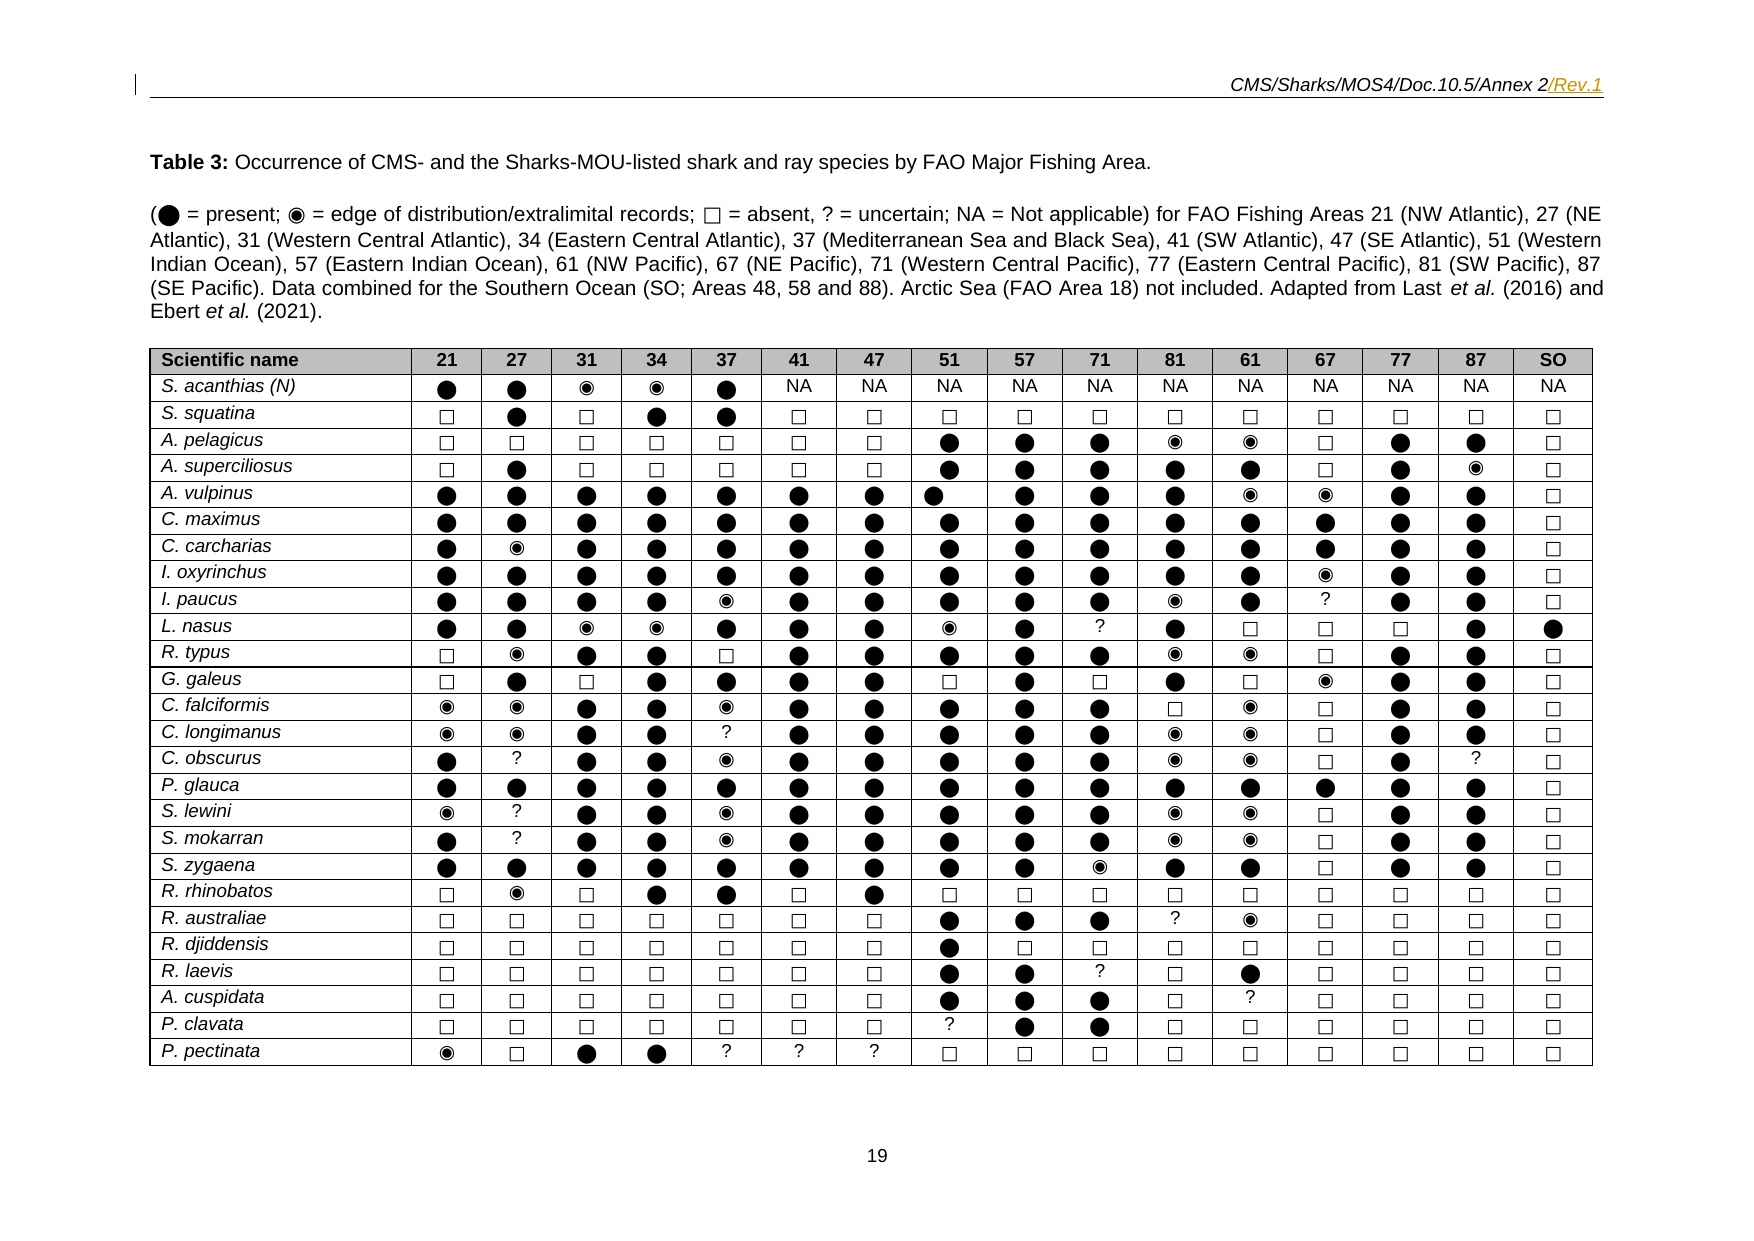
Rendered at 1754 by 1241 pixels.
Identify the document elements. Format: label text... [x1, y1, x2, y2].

table_cell □ [837, 933, 911, 959]
table_cell □ [1288, 880, 1362, 906]
table_cell [1063, 614, 1137, 640]
table_cell ⬤ [912, 535, 987, 560]
table_cell R. laevis [151, 960, 411, 985]
table_cell □ [1138, 960, 1212, 985]
table_cell ⬤ [837, 880, 911, 906]
table_cell ⬤ [988, 694, 1062, 719]
table_cell A. pelagicus [151, 429, 411, 454]
table_cell ⬤ [1363, 854, 1438, 879]
table_cell □ [1514, 933, 1592, 959]
table_cell ⬤ [482, 614, 551, 640]
table_cell ⬤ [912, 455, 987, 481]
table_cell G. galeus [151, 668, 411, 693]
table_cell NA [988, 375, 1062, 401]
table_cell ◉ [1288, 482, 1362, 507]
table_cell ⬤ [1288, 535, 1362, 560]
table_cell ⬤ [1439, 429, 1513, 454]
table_cell ⬤ [912, 827, 987, 852]
table_cell ⬤ [1439, 482, 1513, 507]
table_cell □ [552, 668, 621, 693]
table_header 67 [1288, 349, 1362, 374]
table_cell □ [1288, 721, 1362, 746]
table_cell □ [1439, 933, 1513, 959]
table_cell ⬤ [1363, 747, 1438, 773]
table_cell □ [1363, 960, 1438, 985]
table_cell □ [412, 455, 481, 481]
table_cell ⬤ [412, 774, 481, 799]
table_cell □ [1439, 1039, 1513, 1065]
table_cell ◉ [622, 614, 691, 640]
table_cell ⬤ [482, 854, 551, 879]
table_cell ⬤ [988, 614, 1062, 640]
table_cell S. squatina [151, 402, 411, 427]
table_cell ? [1063, 960, 1137, 985]
table_cell ◉ [482, 694, 551, 719]
table_cell □ [762, 429, 836, 454]
table_cell ⬤ [988, 907, 1062, 932]
table_cell ◉ [1213, 747, 1287, 773]
table_cell □ [1514, 854, 1592, 879]
table_cell ⬤ [1439, 561, 1513, 587]
table_cell ⬤ [988, 588, 1062, 613]
table_cell ◉ [692, 827, 761, 852]
table_cell ◉ [1213, 429, 1287, 454]
table_cell NA [1514, 375, 1592, 401]
table_cell □ [1514, 561, 1592, 587]
table_cell ⬤ [988, 561, 1062, 587]
table_cell ⬤ [837, 747, 911, 773]
table_cell □ [1138, 402, 1212, 427]
table_cell NA [762, 375, 836, 401]
table_cell □ [1138, 694, 1212, 719]
table_cell ⬤ [622, 641, 691, 666]
table_cell □ [552, 429, 621, 454]
table_cell ⬤ [1363, 800, 1438, 826]
table_cell ⬤ [692, 535, 761, 560]
table_cell ⬤ [837, 668, 911, 693]
table_cell ⬤ [1213, 561, 1287, 587]
table_cell ⬤ [1063, 986, 1137, 1012]
table_cell ⬤ [1063, 827, 1137, 852]
table_cell □ [1514, 986, 1592, 1012]
table_cell ◉ [1213, 721, 1287, 746]
table_cell □ [622, 455, 691, 481]
table_cell □ [1514, 880, 1592, 906]
table_cell ⬤ [482, 402, 551, 427]
table_cell C. falciformis [151, 694, 411, 719]
table_cell □ [412, 1013, 481, 1038]
table_cell ⬤ [912, 482, 987, 507]
table_cell □ [552, 907, 621, 932]
table_cell □ [1288, 907, 1362, 932]
table_cell ◉ [412, 721, 481, 746]
table_cell ⬤ [1138, 535, 1212, 560]
table_cell ◉ [692, 747, 761, 773]
table_cell □ [412, 933, 481, 959]
table_cell ⬤ [762, 641, 836, 666]
table_cell ⬤ [1063, 429, 1137, 454]
table_cell □ [1514, 907, 1592, 932]
table_cell □ [1514, 588, 1592, 613]
table_cell ⬤ [692, 402, 761, 427]
table_cell □ [412, 668, 481, 693]
table_cell ⬤ [1213, 960, 1287, 985]
table_cell ⬤ [1138, 614, 1212, 640]
table_cell NA [1288, 375, 1362, 401]
table_cell ⬤ [988, 960, 1062, 985]
table_header 87 [1439, 349, 1513, 374]
table_cell ⬤ [1063, 694, 1137, 719]
table_cell □ [1288, 614, 1362, 640]
table_cell ⬤ [1363, 508, 1438, 534]
table_cell □ [482, 933, 551, 959]
table_cell NA [1138, 375, 1212, 401]
table_cell ⬤ [762, 800, 836, 826]
table_cell ⬤ [912, 800, 987, 826]
table_cell R. rhinobatos [151, 880, 411, 906]
table_cell [1138, 588, 1212, 613]
table_cell □ [1288, 694, 1362, 719]
table_cell □ [412, 960, 481, 985]
table_cell □ [837, 960, 911, 985]
table_cell ⬤ [837, 535, 911, 560]
table_cell □ [1288, 1039, 1362, 1065]
table_cell □ [1063, 880, 1137, 906]
table_cell ⬤ [837, 641, 911, 666]
table_cell ⬤ [552, 800, 621, 826]
table_cell □ [988, 1039, 1062, 1065]
table_cell □ [1514, 747, 1592, 773]
table_cell □ [837, 1013, 911, 1038]
table_cell ⬤ [1063, 907, 1137, 932]
table_cell C. obscurus [151, 747, 411, 773]
table_cell □ [552, 960, 621, 985]
table_cell ◉ [1138, 721, 1212, 746]
table_cell □ [1213, 614, 1287, 640]
table_cell ⬤ [1363, 827, 1438, 852]
table_cell □ [412, 986, 481, 1012]
table_cell ⬤ [762, 535, 836, 560]
table_cell □ [1514, 774, 1592, 799]
table_cell ? [837, 1039, 911, 1065]
table_cell ⬤ [762, 827, 836, 852]
table_cell ⬤ [692, 375, 761, 401]
table_cell ⬤ [1063, 1013, 1137, 1038]
table_cell □ [412, 641, 481, 666]
table_cell ⬤ [1363, 588, 1438, 613]
table_cell ⬤ [837, 561, 911, 587]
table_cell ⬤ [692, 561, 761, 587]
table_cell □ [1288, 429, 1362, 454]
table_cell ⬤ [1063, 800, 1137, 826]
table_cell ⬤ [1213, 588, 1287, 613]
table_cell ⬤ [912, 641, 987, 666]
table_header SO [1514, 349, 1592, 374]
table_cell ⬤ [912, 694, 987, 719]
table_cell A. cuspidata [151, 986, 411, 1012]
table_cell ⬤ [1213, 774, 1287, 799]
table_cell □ [1439, 986, 1513, 1012]
table_cell ⬤ [1439, 641, 1513, 666]
table_cell ⬤ [412, 827, 481, 852]
table_cell ⬤ [762, 721, 836, 746]
table_cell □ [1213, 1039, 1287, 1065]
table_cell □ [837, 429, 911, 454]
table_cell ◉ [1288, 561, 1362, 587]
table_cell P. glauca [151, 774, 411, 799]
table_cell ⬤ [912, 508, 987, 534]
table_cell S. zygaena [151, 854, 411, 879]
table_cell □ [1514, 429, 1592, 454]
table_cell ⬤ [622, 588, 691, 613]
table_cell □ [1063, 668, 1137, 693]
text Table 3: Occurrence of CMS- and the Sharks-MOU-listed shark and ray species by FAO Major Fishing Area. [150, 150, 1604, 174]
table_cell ⬤ [988, 800, 1062, 826]
table_cell ⬤ [622, 561, 691, 587]
table_cell □ [1514, 455, 1592, 481]
table_cell □ [552, 1013, 621, 1038]
table_cell ◉ [412, 694, 481, 719]
table_cell □ [1288, 800, 1362, 826]
table_header 27 [482, 349, 551, 374]
table_cell □ [762, 402, 836, 427]
table_cell ⬤ [988, 854, 1062, 879]
table_cell ? [692, 721, 761, 746]
table_cell NA [1363, 375, 1438, 401]
table_cell □ [1213, 668, 1287, 693]
table_cell □ [482, 907, 551, 932]
table_cell ◉ [552, 375, 621, 401]
table_cell ◉ [1439, 455, 1513, 481]
table_cell □ [1063, 402, 1137, 427]
table_cell ⬤ [837, 721, 911, 746]
table_cell ⬤ [412, 482, 481, 507]
table_cell ⬤ [1063, 455, 1137, 481]
table_cell □ [552, 933, 621, 959]
table_cell ⬤ [1138, 668, 1212, 693]
table_cell ⬤ [988, 747, 1062, 773]
table_cell ◉ [482, 880, 551, 906]
table_header 71 [1063, 349, 1137, 374]
table_cell ⬤ [622, 880, 691, 906]
table_cell □ [692, 455, 761, 481]
table_cell ⬤ [692, 880, 761, 906]
table_cell □ [1514, 827, 1592, 852]
table_cell ⬤ [552, 588, 621, 613]
table_cell ⬤ [1363, 774, 1438, 799]
table_cell P. pectinata [151, 1039, 411, 1065]
table_cell □ [482, 1039, 551, 1065]
table_cell R. typus [151, 641, 411, 666]
table_cell □ [837, 455, 911, 481]
table_cell ◉ [1213, 482, 1287, 507]
table_cell ⬤ [837, 827, 911, 852]
table_cell ⬤ [692, 614, 761, 640]
table_cell □ [622, 907, 691, 932]
table_cell ⬤ [482, 375, 551, 401]
table_cell ? [1439, 747, 1513, 773]
table_cell □ [1288, 960, 1362, 985]
table_cell □ [552, 986, 621, 1012]
table_cell ⬤ [1213, 455, 1287, 481]
table_cell ⬤ [1063, 774, 1137, 799]
table_cell ⬤ [1288, 508, 1362, 534]
table_cell ⬤ [912, 561, 987, 587]
table_cell [1138, 827, 1212, 852]
table_cell □ [1439, 907, 1513, 932]
table_cell ⬤ [912, 933, 987, 959]
table_cell ⬤ [1063, 482, 1137, 507]
table_cell □ [1514, 508, 1592, 534]
table_cell □ [1363, 986, 1438, 1012]
table_cell ? [482, 827, 551, 852]
table_cell ⬤ [988, 774, 1062, 799]
table_cell ⬤ [837, 588, 911, 613]
table_cell □ [1213, 1013, 1287, 1038]
table_header 41 [762, 349, 836, 374]
table_cell □ [1138, 880, 1212, 906]
table_cell [692, 694, 761, 719]
table_cell ⬤ [622, 508, 691, 534]
table_cell ⬤ [762, 482, 836, 507]
table_cell S. acanthias (N) [151, 375, 411, 401]
table_cell □ [1138, 1039, 1212, 1065]
table_cell C. longimanus [151, 721, 411, 746]
table_cell □ [1213, 402, 1287, 427]
table_cell ⬤ [552, 694, 621, 719]
table_cell ◉ [1138, 747, 1212, 773]
table_cell □ [1363, 402, 1438, 427]
table_cell ⬤ [1363, 535, 1438, 560]
table_cell □ [912, 1039, 987, 1065]
table_cell NA [1063, 375, 1137, 401]
table_cell □ [1514, 800, 1592, 826]
table_cell ? [692, 1039, 761, 1065]
table_cell ⬤ [622, 482, 691, 507]
table_cell ⬤ [837, 774, 911, 799]
table_cell □ [762, 933, 836, 959]
table_cell ⬤ [1363, 641, 1438, 666]
table_cell ⬤ [552, 854, 621, 879]
table_header 37 [692, 349, 761, 374]
table_cell ⬤ [988, 986, 1062, 1012]
table_cell NA [912, 375, 987, 401]
table_cell □ [692, 429, 761, 454]
table_cell ⬤ [1138, 561, 1212, 587]
table_cell ⬤ [912, 774, 987, 799]
table_cell ? [1213, 986, 1287, 1012]
table_cell ⬤ [1439, 694, 1513, 719]
table_cell □ [1439, 402, 1513, 427]
table_cell ⬤ [622, 774, 691, 799]
table_cell ⬤ [412, 588, 481, 613]
table_cell ⬤ [1439, 721, 1513, 746]
table_cell □ [692, 907, 761, 932]
table_header 47 [837, 349, 911, 374]
table_cell ◉ [912, 614, 987, 640]
table_cell □ [412, 880, 481, 906]
table_cell □ [1514, 1039, 1592, 1065]
table_cell ◉ [1213, 694, 1287, 719]
table_header 21 [412, 349, 481, 374]
table_cell ⬤ [1439, 854, 1513, 879]
table_cell □ [1288, 402, 1362, 427]
table_cell NA [1439, 375, 1513, 401]
table_cell □ [988, 402, 1062, 427]
table_cell ⬤ [692, 482, 761, 507]
table_cell ⬤ [552, 774, 621, 799]
table_cell [1138, 800, 1212, 826]
table_cell S. mokarran [151, 827, 411, 852]
table_cell [1288, 588, 1362, 613]
table_cell □ [912, 668, 987, 693]
table_cell ⬤ [1439, 614, 1513, 640]
table_cell ⬤ [912, 588, 987, 613]
table_cell ⬤ [912, 721, 987, 746]
table_cell ◉ [1213, 907, 1287, 932]
table_cell □ [762, 907, 836, 932]
table_cell □ [1288, 827, 1362, 852]
table_cell □ [1288, 986, 1362, 1012]
table_cell ⬤ [552, 535, 621, 560]
table_cell ⬤ [988, 535, 1062, 560]
table_cell NA [1213, 375, 1287, 401]
table_cell ⬤ [912, 960, 987, 985]
table_cell ⬤ [482, 668, 551, 693]
table_cell [692, 800, 761, 826]
table_cell ⬤ [837, 482, 911, 507]
table_cell ◉ [482, 641, 551, 666]
table_header 31 [552, 349, 621, 374]
table_cell ⬤ [762, 508, 836, 534]
table_cell ◉ [1213, 827, 1287, 852]
table_cell ⬤ [837, 508, 911, 534]
table_cell □ [988, 880, 1062, 906]
table_cell □ [552, 402, 621, 427]
table_cell [412, 1039, 481, 1065]
table_cell ⬤ [912, 986, 987, 1012]
table_cell □ [412, 402, 481, 427]
table_cell ⬤ [482, 455, 551, 481]
table_cell ⬤ [1063, 588, 1137, 613]
table_cell □ [1363, 614, 1438, 640]
table_cell □ [762, 960, 836, 985]
table_header 51 [912, 349, 987, 374]
table_cell □ [412, 907, 481, 932]
table_cell ⬤ [1363, 455, 1438, 481]
table_cell ⬤ [837, 800, 911, 826]
table_cell □ [1063, 933, 1137, 959]
table_cell ◉ [1138, 429, 1212, 454]
table_cell □ [988, 933, 1062, 959]
table_cell □ [552, 880, 621, 906]
table_cell ⬤ [622, 535, 691, 560]
table_cell □ [412, 429, 481, 454]
table_cell ⬤ [762, 614, 836, 640]
table_cell C. maximus [151, 508, 411, 534]
table_cell ⬤ [552, 561, 621, 587]
table_cell ⬤ [1363, 482, 1438, 507]
table_cell ⬤ [1138, 455, 1212, 481]
table_cell ⬤ [692, 508, 761, 534]
table_cell ⬤ [912, 747, 987, 773]
table_cell □ [762, 455, 836, 481]
table_cell ? [762, 1039, 836, 1065]
table_cell ◉ [622, 375, 691, 401]
table_cell ⬤ [552, 641, 621, 666]
table_cell ◉ [482, 721, 551, 746]
table_cell ⬤ [1514, 614, 1592, 640]
table_cell ⬤ [762, 774, 836, 799]
table_cell □ [1439, 1013, 1513, 1038]
table_cell C. carcharias [151, 535, 411, 560]
table_cell [1138, 907, 1212, 932]
table_cell ⬤ [762, 561, 836, 587]
table_cell □ [837, 986, 911, 1012]
table_cell ⬤ [552, 747, 621, 773]
table_cell □ [622, 429, 691, 454]
table_cell ⬤ [692, 854, 761, 879]
table_cell ⬤ [692, 668, 761, 693]
table_cell □ [1439, 960, 1513, 985]
table_cell ◉ [1213, 641, 1287, 666]
table_cell ⬤ [837, 614, 911, 640]
table_cell □ [692, 1013, 761, 1038]
table_cell ◉ [692, 588, 761, 613]
table_cell ⬤ [1439, 800, 1513, 826]
table_cell ⬤ [412, 614, 481, 640]
table_cell ⬤ [552, 1039, 621, 1065]
table_cell ⬤ [1363, 668, 1438, 693]
table_cell [622, 1039, 691, 1065]
table_cell ⬤ [837, 854, 911, 879]
table_cell ⬤ [1363, 694, 1438, 719]
table_cell ⬤ [482, 588, 551, 613]
table_cell ⬤ [552, 827, 621, 852]
table_header 77 [1363, 349, 1438, 374]
table_cell □ [1514, 482, 1592, 507]
table_header 57 [988, 349, 1062, 374]
table_cell □ [762, 1013, 836, 1038]
table_cell ⬤ [412, 508, 481, 534]
table_cell □ [1138, 986, 1212, 1012]
table_cell □ [1514, 535, 1592, 560]
table_cell □ [1213, 933, 1287, 959]
table_cell □ [1288, 933, 1362, 959]
table_cell ⬤ [552, 508, 621, 534]
table_cell ⬤ [912, 429, 987, 454]
table_cell ⬤ [988, 508, 1062, 534]
table_cell ⬤ [482, 508, 551, 534]
table_cell □ [1514, 694, 1592, 719]
table_cell □ [1514, 641, 1592, 666]
table_cell ⬤ [1363, 561, 1438, 587]
table_cell ⬤ [1363, 721, 1438, 746]
table_cell ⬤ [1138, 482, 1212, 507]
table_cell ⬤ [837, 694, 911, 719]
table_cell □ [1514, 721, 1592, 746]
table_cell ? [482, 747, 551, 773]
table_cell ⬤ [762, 747, 836, 773]
table_cell □ [692, 641, 761, 666]
table_cell ⬤ [1439, 827, 1513, 852]
table_cell ⬤ [412, 375, 481, 401]
table_header Scientific name [151, 349, 411, 374]
table_cell ⬤ [1439, 535, 1513, 560]
table_cell ◉ [1288, 668, 1362, 693]
table_cell ⬤ [1063, 641, 1137, 666]
table_cell ⬤ [482, 561, 551, 587]
table_cell □ [1363, 1013, 1438, 1038]
table_header 61 [1213, 349, 1287, 374]
table_cell ⬤ [412, 535, 481, 560]
table_cell ◉ [412, 800, 481, 826]
table_cell ⬤ [1439, 668, 1513, 693]
table_cell ⬤ [692, 774, 761, 799]
table_cell □ [762, 986, 836, 1012]
table_cell □ [1288, 1013, 1362, 1038]
table_cell ⬤ [622, 694, 691, 719]
table_cell ⬤ [988, 429, 1062, 454]
table_cell □ [482, 986, 551, 1012]
table_cell L. nasus [151, 614, 411, 640]
table_cell NA [837, 375, 911, 401]
table_cell ⬤ [762, 588, 836, 613]
table_cell ⬤ [1138, 774, 1212, 799]
table_cell □ [912, 402, 987, 427]
table_cell ⬤ [988, 455, 1062, 481]
table_cell ◉ [552, 614, 621, 640]
table_cell □ [1138, 933, 1212, 959]
table_cell ⬤ [1138, 854, 1212, 879]
table_cell ⬤ [1063, 508, 1137, 534]
table_cell ⬤ [762, 694, 836, 719]
table_cell □ [912, 880, 987, 906]
table_cell ⬤ [988, 641, 1062, 666]
table_cell □ [837, 402, 911, 427]
table_cell □ [622, 960, 691, 985]
table_cell ⬤ [1063, 747, 1137, 773]
table_cell ⬤ [988, 1013, 1062, 1038]
table_cell I. oxyrinchus [151, 561, 411, 587]
table_cell □ [1363, 907, 1438, 932]
table_cell □ [482, 1013, 551, 1038]
table_cell ⬤ [412, 854, 481, 879]
table_cell □ [1288, 854, 1362, 879]
table_cell ⬤ [1288, 774, 1362, 799]
table_cell ⬤ [482, 774, 551, 799]
table_cell □ [1514, 402, 1592, 427]
table_cell ⬤ [622, 721, 691, 746]
table_cell R. djiddensis [151, 933, 411, 959]
table_cell □ [692, 933, 761, 959]
table_cell ⬤ [762, 668, 836, 693]
table_cell ⬤ [1439, 774, 1513, 799]
table_cell □ [552, 455, 621, 481]
table_cell □ [692, 960, 761, 985]
table_cell □ [692, 986, 761, 1012]
table_cell ⬤ [1063, 721, 1137, 746]
table_cell ◉ [1138, 641, 1212, 666]
table_cell □ [1514, 960, 1592, 985]
table_cell ⬤ [1363, 429, 1438, 454]
table_header 81 [1138, 349, 1212, 374]
table_cell □ [1514, 1013, 1592, 1038]
table_cell I. paucus [151, 588, 411, 613]
table_cell ◉ [1213, 800, 1287, 826]
table_cell □ [1288, 747, 1362, 773]
table_cell ⬤ [1213, 508, 1287, 534]
table_cell [912, 1013, 987, 1038]
table_cell ⬤ [988, 668, 1062, 693]
table_cell □ [482, 429, 551, 454]
table_cell ⬤ [622, 402, 691, 427]
text (⬤ = present; ◉ = edge of distribution/extralimital records; □ = absent, ? = uncertain; NA = Not applicable) for FAO Fishing Areas 21 (NW Atlantic), 27 (NE Atlantic), 31 (Western Central Atlantic), 34 (Eastern Central Atlantic), 37 (Mediterranean Sea and Black Sea), 41 (SW Atlantic), 47 (SE Atlantic), 51 (Western Indian Ocean), 57 (Eastern Indian Ocean), 61 (NW Pacific), 67 (NE Pacific), 71 (Western Central Pacific), 77 (Eastern Central Pacific), 81 (SW Pacific), 87 (SE Pacific). Data combined for the Southern Ocean (SO; Areas 48, 58 and 88). Arctic Sea (FAO Area 18) not included. Adapted from Last et al. (2016) and Ebert et al. (2021). [150, 199, 1604, 323]
table_cell ◉ [482, 535, 551, 560]
table_cell □ [622, 1013, 691, 1038]
table_cell ◉ [1063, 854, 1137, 879]
table_cell ⬤ [1439, 508, 1513, 534]
table_cell ⬤ [762, 854, 836, 879]
table_cell ⬤ [412, 747, 481, 773]
table_cell □ [622, 933, 691, 959]
table_cell □ [1288, 641, 1362, 666]
table_cell □ [1363, 880, 1438, 906]
table_cell A. vulpinus [151, 482, 411, 507]
table_cell ? [482, 800, 551, 826]
table_cell ⬤ [912, 907, 987, 932]
table_cell ⬤ [1063, 561, 1137, 587]
table_header 34 [622, 349, 691, 374]
table_cell P. clavata [151, 1013, 411, 1038]
table_cell ⬤ [412, 561, 481, 587]
table_cell ⬤ [482, 482, 551, 507]
table_cell ⬤ [912, 854, 987, 879]
table_cell ⬤ [988, 827, 1062, 852]
table_cell ⬤ [552, 721, 621, 746]
table_cell □ [1363, 1039, 1438, 1065]
table_cell ⬤ [622, 800, 691, 826]
table_cell □ [482, 960, 551, 985]
table_cell ⬤ [1439, 588, 1513, 613]
table_cell ⬤ [988, 721, 1062, 746]
table_cell □ [1138, 1013, 1212, 1038]
table_cell □ [1213, 880, 1287, 906]
table_cell ⬤ [1213, 854, 1287, 879]
table_cell ⬤ [988, 482, 1062, 507]
table_cell □ [762, 880, 836, 906]
table_cell ⬤ [1063, 535, 1137, 560]
table_cell □ [1439, 880, 1513, 906]
table_cell ⬤ [1138, 508, 1212, 534]
table_cell A. superciliosus [151, 455, 411, 481]
table_cell □ [837, 907, 911, 932]
table_cell ⬤ [622, 747, 691, 773]
table_cell ⬤ [552, 482, 621, 507]
table_cell □ [1288, 455, 1362, 481]
table_cell S. lewini [151, 800, 411, 826]
table_cell R. australiae [151, 907, 411, 932]
table_cell □ [1514, 668, 1592, 693]
table_cell □ [1063, 1039, 1137, 1065]
table_cell □ [1363, 933, 1438, 959]
table_cell ⬤ [1213, 535, 1287, 560]
table_cell ⬤ [622, 827, 691, 852]
table_cell □ [622, 986, 691, 1012]
table_cell ⬤ [622, 668, 691, 693]
table_cell ⬤ [622, 854, 691, 879]
